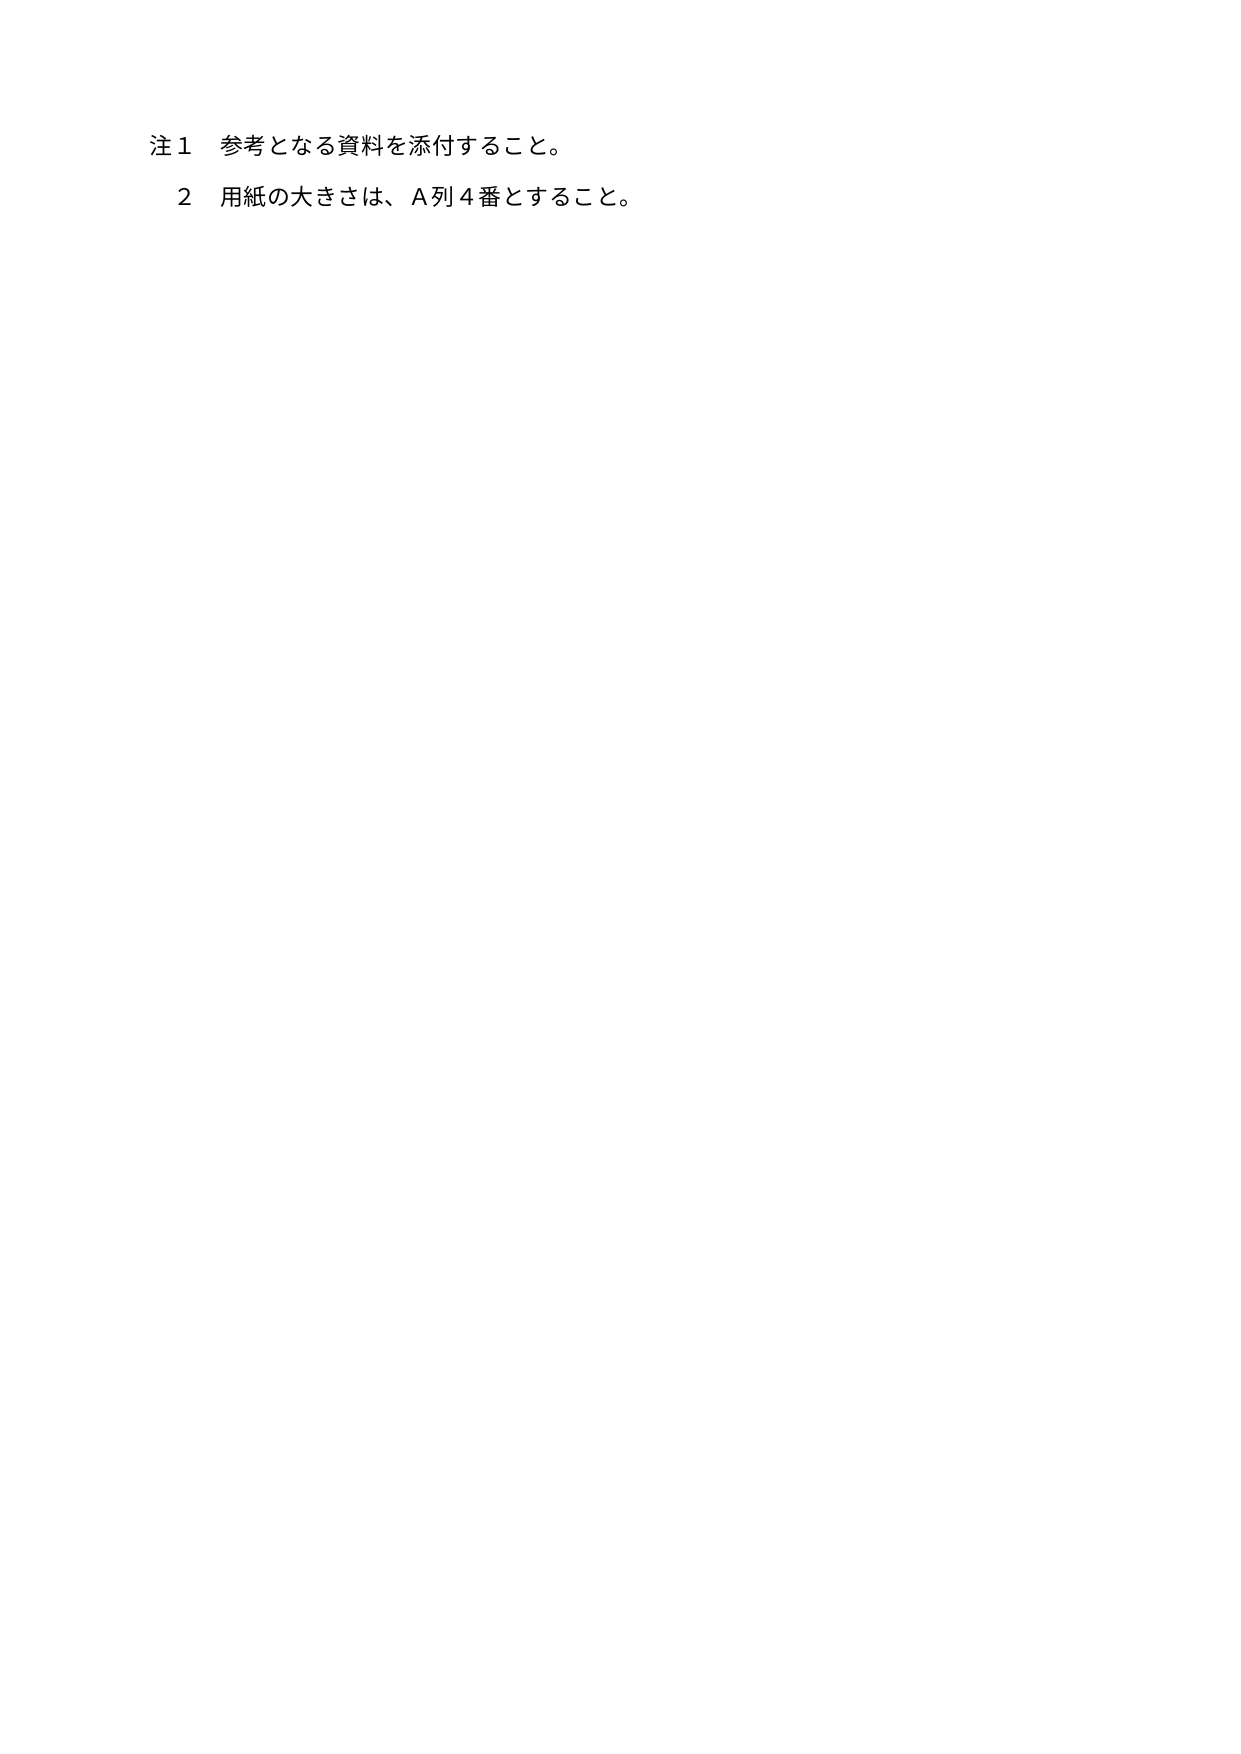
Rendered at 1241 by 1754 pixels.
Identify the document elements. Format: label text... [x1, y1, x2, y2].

text ２ 用紙の大きさは、Ａ列４番とすること。第９号様式（第１０条関係） [149, 170, 1091, 220]
text 注１ 参考となる資料を添付すること。 [149, 119, 1091, 170]
